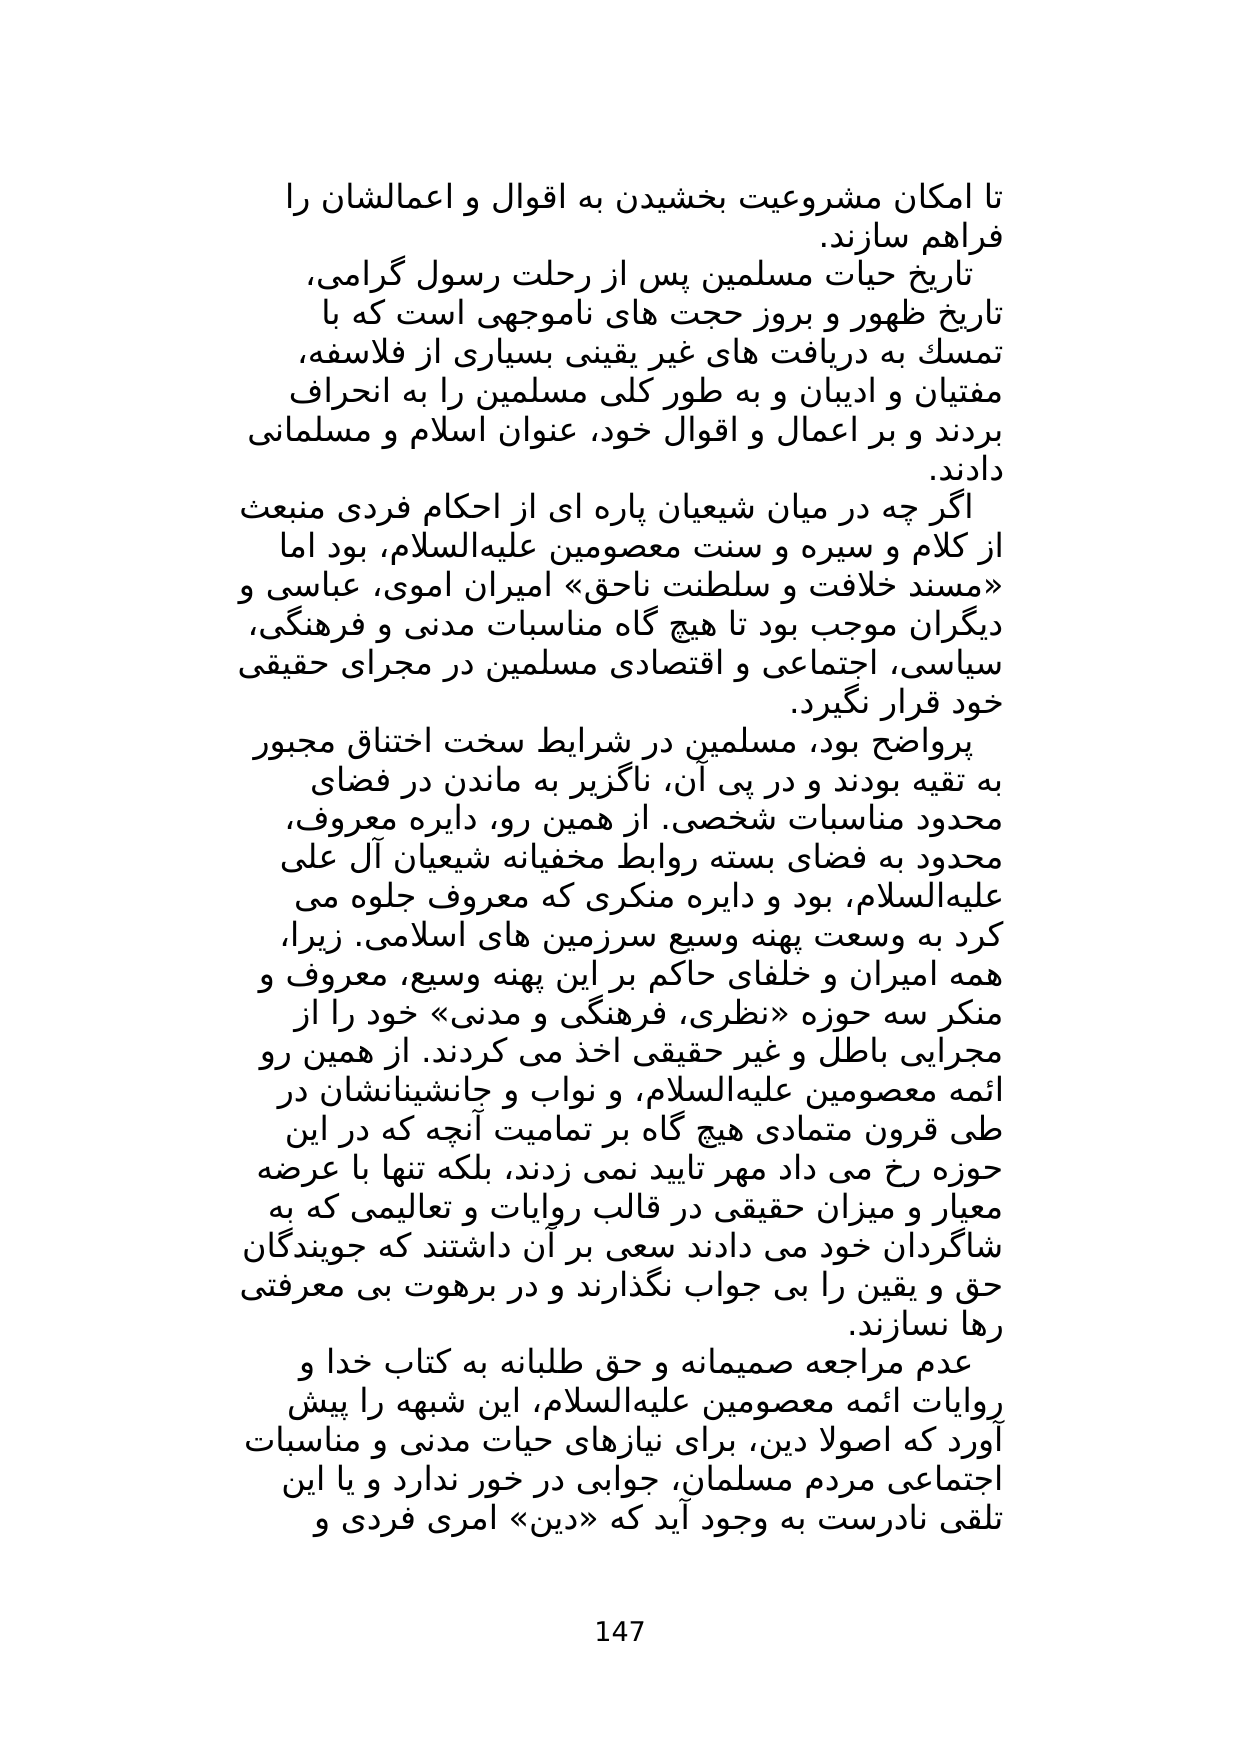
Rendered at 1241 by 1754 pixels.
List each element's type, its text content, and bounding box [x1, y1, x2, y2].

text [236, 1343, 1004, 1537]
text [236, 177, 1004, 255]
text پرواضح بود، مسلمين در شرايط سخت اختناق مجبور به تقيه بودند و در پى آن، ناگزير به ماندن در فضاى محدود مناسبات شخصى. از همين رو، دايره معروف، محدود به فضاى بسته روابط مخفيانه شيعيان آل على عليه‌السلام، بود و دايره منكرى كه معروف جلوه مى كرد به وسعت پهنه وسيع سرزمين هاى اسلامى. زيرا، همه اميران و خلفاى حاكم بر اين پهنه وسيع، معروف و منكر سه حوزه «نظرى، فرهنگى و مدنى» خود را از مجرايى باطل و غير حقيقى اخذ مى كردند. از همين رو ائمه معصومين عليه‌السلام، و نواب و جانشينانشان در طى قرون متمادى هيچ گاه بر تماميت آنچه كه در اين حوزه رخ مى داد مهر تاييد نمى زدند، بلكه تنها با عرضه معيار و ميزان حقيقى در قالب روايات و تعاليمى كه به شاگردان خود مى دادند سعى بر آن داشتند كه جويندگان حق و يقين را بى جواب نگذارند و در برهوت بى معرفتى رها نسازند. [236, 721, 1004, 1343]
text اگر چه در ميان شيعيان پاره اى از احكام فردى منبعث از كلام و سيره و سنت معصومين عليه‌السلام، بود اما «مسند خلافت و سلطنت ناحق» اميران اموى، عباسى و ديگران موجب بود تا هيچ گاه مناسبات مدنى و فرهنگى، سياسى، اجتماعى و اقتصادى مسلمين در مجراى حقيقى خود قرار نگيرد. [236, 488, 1004, 721]
text تاريخ حيات مسلمين پس از رحلت رسول گرامى، تاريخ ظهور و بروز حجت هاى ناموجهى است كه با تمسك به دريافت هاى غير يقينى بسيارى از فلاسفه، مفتيان و اديبان و به طور كلى مسلمين را به انحراف بردند و بر اعمال و اقوال خود، عنوان اسلام و مسلمانى دادند. [236, 255, 1004, 488]
